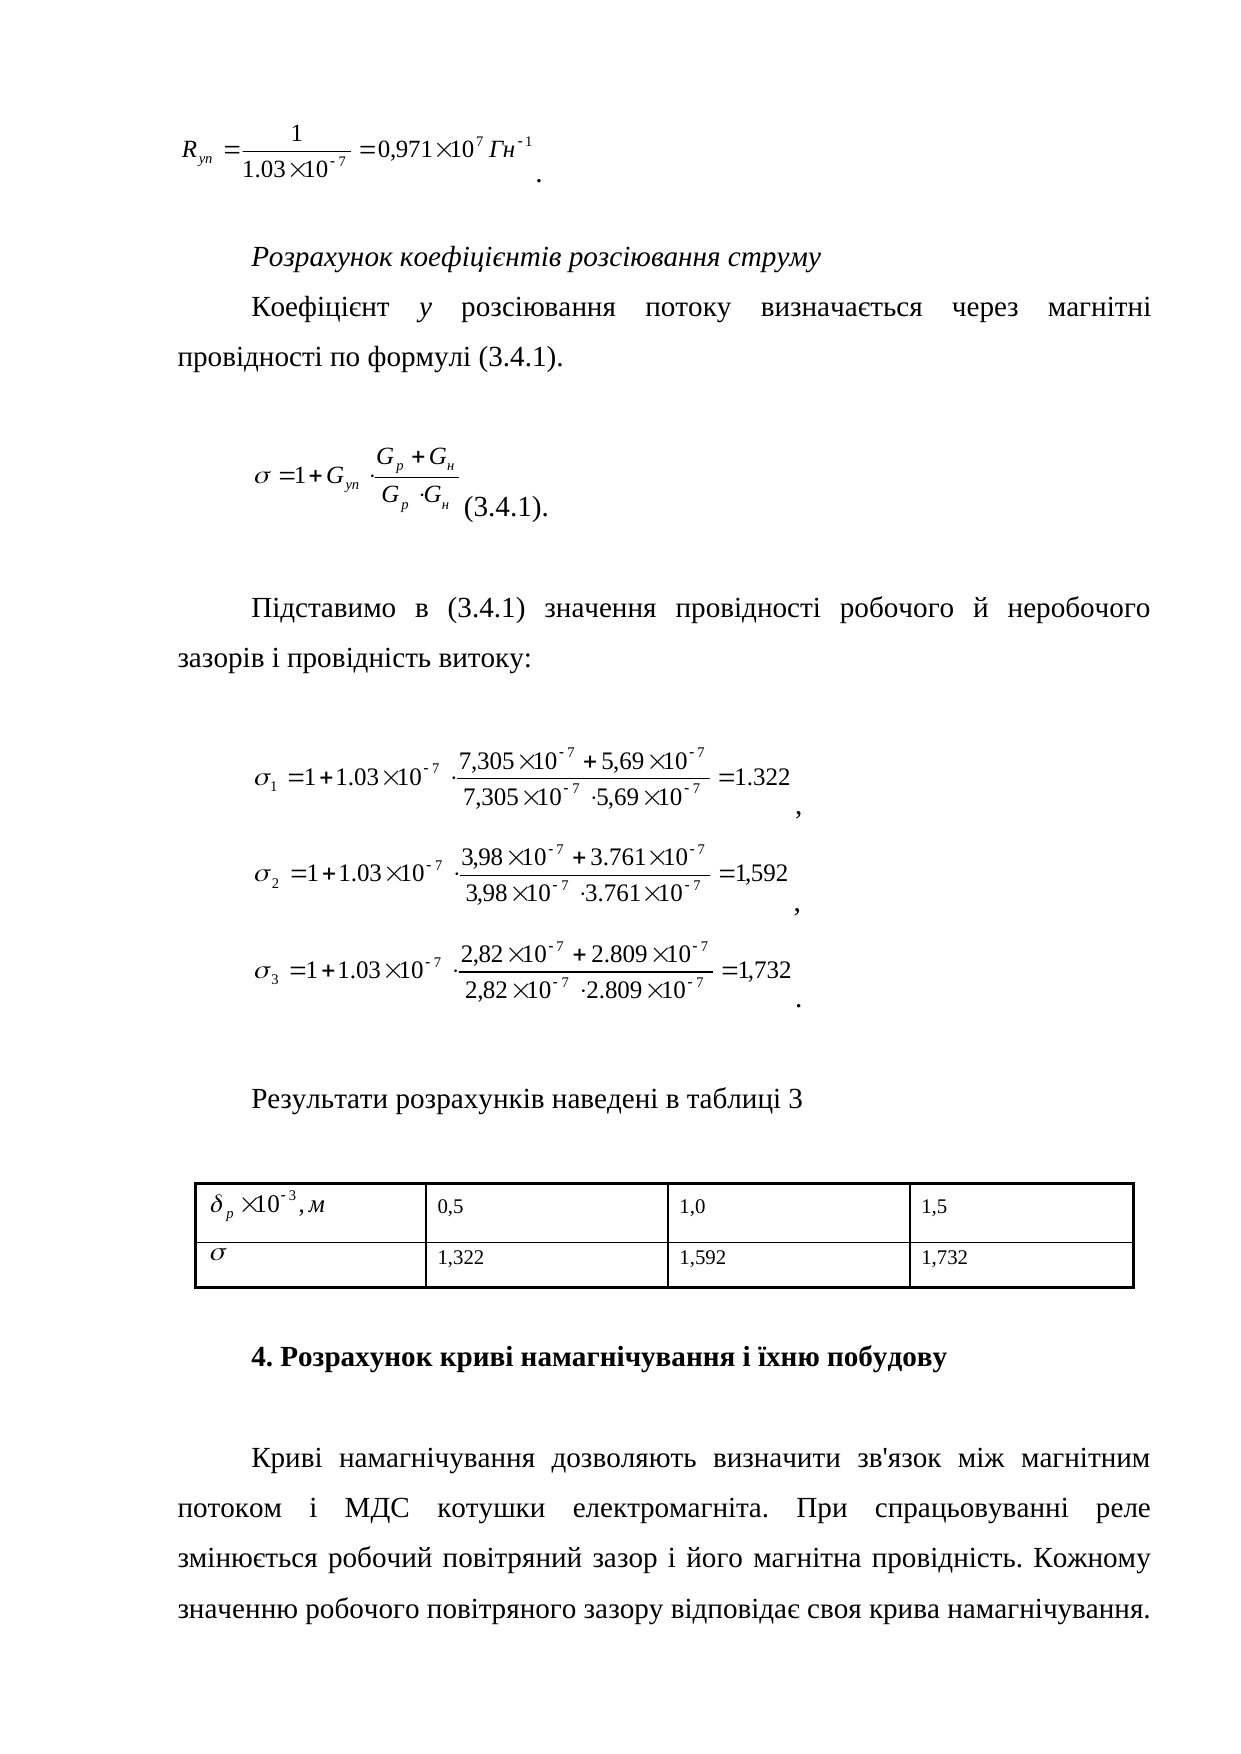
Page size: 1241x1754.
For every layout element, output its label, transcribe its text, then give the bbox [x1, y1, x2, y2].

text . [177, 934, 1152, 1014]
text (3.4.1). [177, 440, 1152, 523]
table_header [197, 1185, 425, 1241]
text Підставимо в (3.4.1) значення провідності робочого й неробочого зазорів і провідність витоку: [177, 590, 1152, 674]
table_header 0,5 [427, 1185, 667, 1241]
text 4. Розрахунок криві намагнічування і їхню побудову [177, 1339, 1152, 1373]
table_cell 1,732 [911, 1243, 1132, 1286]
table_header 1,5 [911, 1185, 1132, 1241]
table_cell [197, 1243, 425, 1286]
table_header 1,0 [669, 1185, 909, 1241]
text Коефіцієнт у розсіювання потоку визначається через магнітні провідності по формулі (3.4.1). [177, 289, 1152, 373]
text Результати розрахунків наведені в таблиці 3 [177, 1081, 1152, 1114]
text Криві намагнічування дозволяють визначити зв'язок між магнітним потоком і МДС котушки електромагніта. При спрацьовуванні реле змінюється робочий повітряний зазор і його магнітна провідність. Кожному значенню робочого повітряного зазору відповідає своя крива намагнічування. [177, 1440, 1152, 1624]
text , [177, 838, 1152, 917]
text Розрахунок коефіцієнтів розсіювання струму [177, 239, 1152, 272]
table_cell 1,322 [427, 1243, 667, 1286]
text , [177, 741, 1152, 821]
table_cell 1,592 [669, 1243, 909, 1286]
